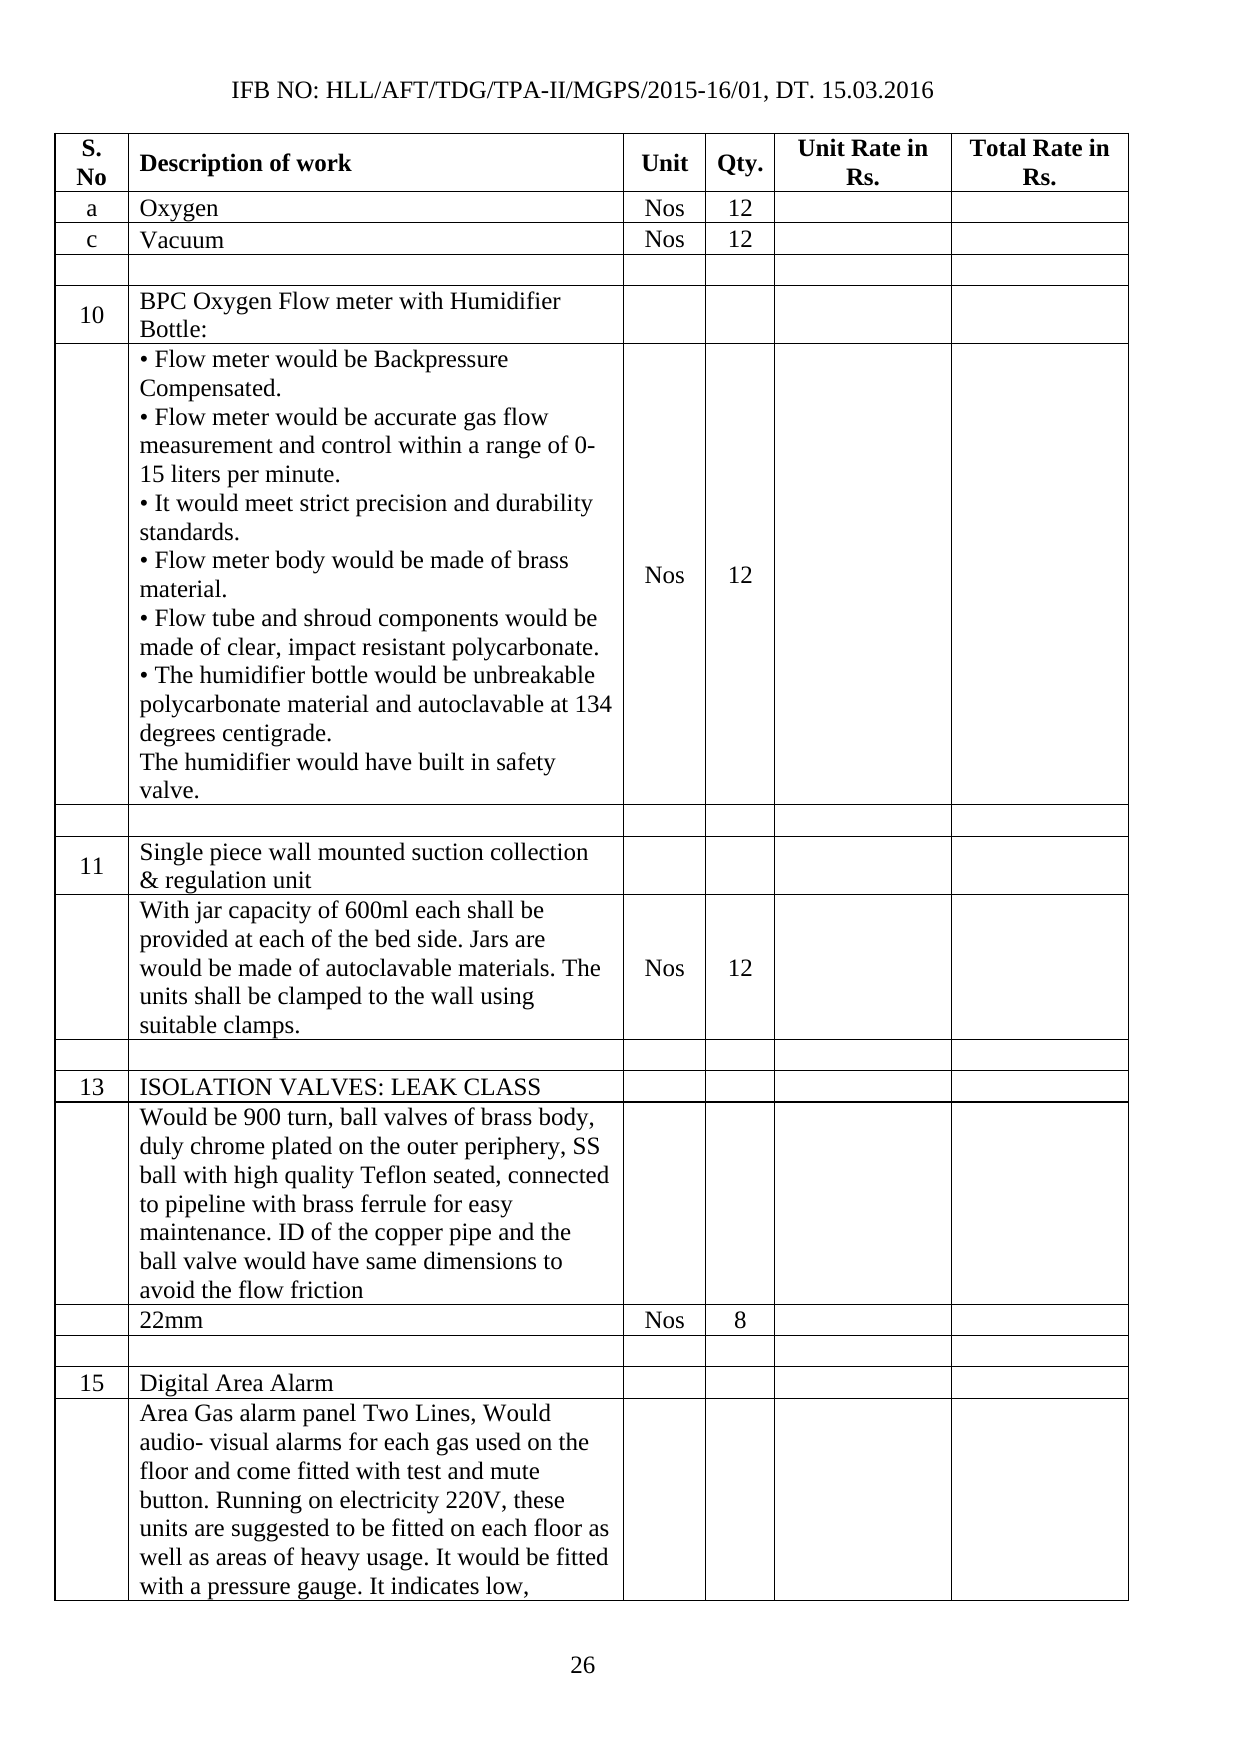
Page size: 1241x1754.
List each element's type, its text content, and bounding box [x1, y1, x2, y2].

table_cell [952, 895, 1128, 1039]
table_cell Nos [624, 1305, 705, 1335]
table_cell [56, 1336, 128, 1366]
table_cell [952, 1305, 1128, 1335]
table_cell 8 [706, 1305, 774, 1335]
table_cell • Flow meter would be Backpressure Compensated. • Flow meter would be accurate gas flow measurement and control within a range of 0-15 liters per minute. • It would meet strict precision and durability standards. • Flow meter body would be made of brass material. • Flow tube and shroud components would be made of clear, impact resistant polycarbonate. • The humidifier bottle would be unbreakable polycarbonate material and autoclavable at 134 degrees centigrade. The humidifier would have built in safety valve. [129, 344, 623, 804]
table_cell c [56, 223, 128, 253]
table_cell 12 [706, 192, 774, 222]
table_header S. No [56, 134, 128, 191]
table_cell Nos [624, 223, 705, 253]
table_cell With jar capacity of 600ml each shall be provided at each of the bed side. Jars are would be made of autoclavable materials. The units shall be clamped to the wall using suitable clamps. [129, 895, 623, 1039]
table_cell [952, 805, 1128, 836]
table_cell [952, 1071, 1128, 1101]
table_cell 10 [56, 286, 128, 343]
table_cell [624, 255, 705, 285]
table_cell [56, 1040, 128, 1070]
table_cell [56, 1103, 128, 1304]
table_cell [952, 223, 1128, 253]
table_cell [775, 223, 951, 253]
table_header Qty. [706, 134, 774, 191]
table_cell [129, 805, 623, 836]
table_cell [775, 1367, 951, 1397]
table_cell [624, 286, 705, 343]
table_cell [129, 1336, 623, 1366]
table_cell [775, 837, 951, 894]
table_cell [706, 1103, 774, 1304]
table_cell [706, 1399, 774, 1600]
table_cell [952, 286, 1128, 343]
table_cell 22mm [129, 1305, 623, 1335]
table_cell [775, 1305, 951, 1335]
table_header Unit Rate in Rs. [775, 134, 951, 191]
table_cell [624, 1103, 705, 1304]
table_cell [56, 344, 128, 804]
table_cell [775, 286, 951, 343]
table_cell [952, 192, 1128, 222]
table_cell [56, 1305, 128, 1335]
table_cell BPC Oxygen Flow meter with Humidifier Bottle: [129, 286, 623, 343]
table_cell [624, 1399, 705, 1600]
table_cell [706, 1336, 774, 1366]
table_header Unit [624, 134, 705, 191]
table_cell a [56, 192, 128, 222]
table_cell 12 [706, 895, 774, 1039]
table_cell 12 [706, 223, 774, 253]
table_cell [775, 1040, 951, 1070]
table_cell 11 [56, 837, 128, 894]
table_cell Nos [624, 895, 705, 1039]
table_cell [952, 1399, 1128, 1600]
table_cell [56, 895, 128, 1039]
table_cell Digital Area Alarm [129, 1367, 623, 1397]
table_cell [775, 255, 951, 285]
table_cell [706, 1367, 774, 1397]
table_cell Nos [624, 192, 705, 222]
table_cell [56, 255, 128, 285]
table_cell [775, 344, 951, 804]
table_cell 13 [56, 1071, 128, 1101]
table_cell ISOLATION VALVES: LEAK CLASS [129, 1071, 623, 1101]
table_cell [624, 805, 705, 836]
table_cell [56, 1399, 128, 1600]
table_cell Would be 900 turn, ball valves of brass body, duly chrome plated on the outer periphery, SS ball with high quality Teflon seated, connected to pipeline with brass ferrule for easy maintenance. ID of the copper pipe and the ball valve would have same dimensions to avoid the flow friction [129, 1103, 623, 1304]
table_cell 12 [706, 344, 774, 804]
table_header Description of work [129, 134, 623, 191]
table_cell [129, 1399, 623, 1600]
table_cell 15 [56, 1367, 128, 1397]
table_cell [952, 1040, 1128, 1070]
table_cell [952, 837, 1128, 894]
table_cell [706, 805, 774, 836]
table_cell [775, 1336, 951, 1366]
table_cell [706, 837, 774, 894]
table_cell [952, 1367, 1128, 1397]
table_cell [706, 1071, 774, 1101]
table_cell [129, 1040, 623, 1070]
table_cell Vacuum [129, 223, 623, 253]
table_cell [624, 837, 705, 894]
table_cell [775, 805, 951, 836]
table_cell [624, 1336, 705, 1366]
table_cell [624, 1071, 705, 1101]
table_cell [775, 1071, 951, 1101]
table_cell [706, 286, 774, 343]
table_header Total Rate in Rs. [952, 134, 1128, 191]
table_cell [952, 344, 1128, 804]
table_cell [952, 1336, 1128, 1366]
table_cell Oxygen [129, 192, 623, 222]
table_cell Nos [624, 344, 705, 804]
table_cell Single piece wall mounted suction collection & regulation unit [129, 837, 623, 894]
table_cell [624, 1040, 705, 1070]
table_cell [775, 1399, 951, 1600]
table_cell [952, 255, 1128, 285]
table_cell [775, 192, 951, 222]
table_cell [706, 1040, 774, 1070]
table_cell [775, 895, 951, 1039]
table_cell [952, 1103, 1128, 1304]
table_cell [129, 255, 623, 285]
table_cell [56, 805, 128, 836]
table_cell [624, 1367, 705, 1397]
table_cell [775, 1103, 951, 1304]
table_cell [706, 255, 774, 285]
